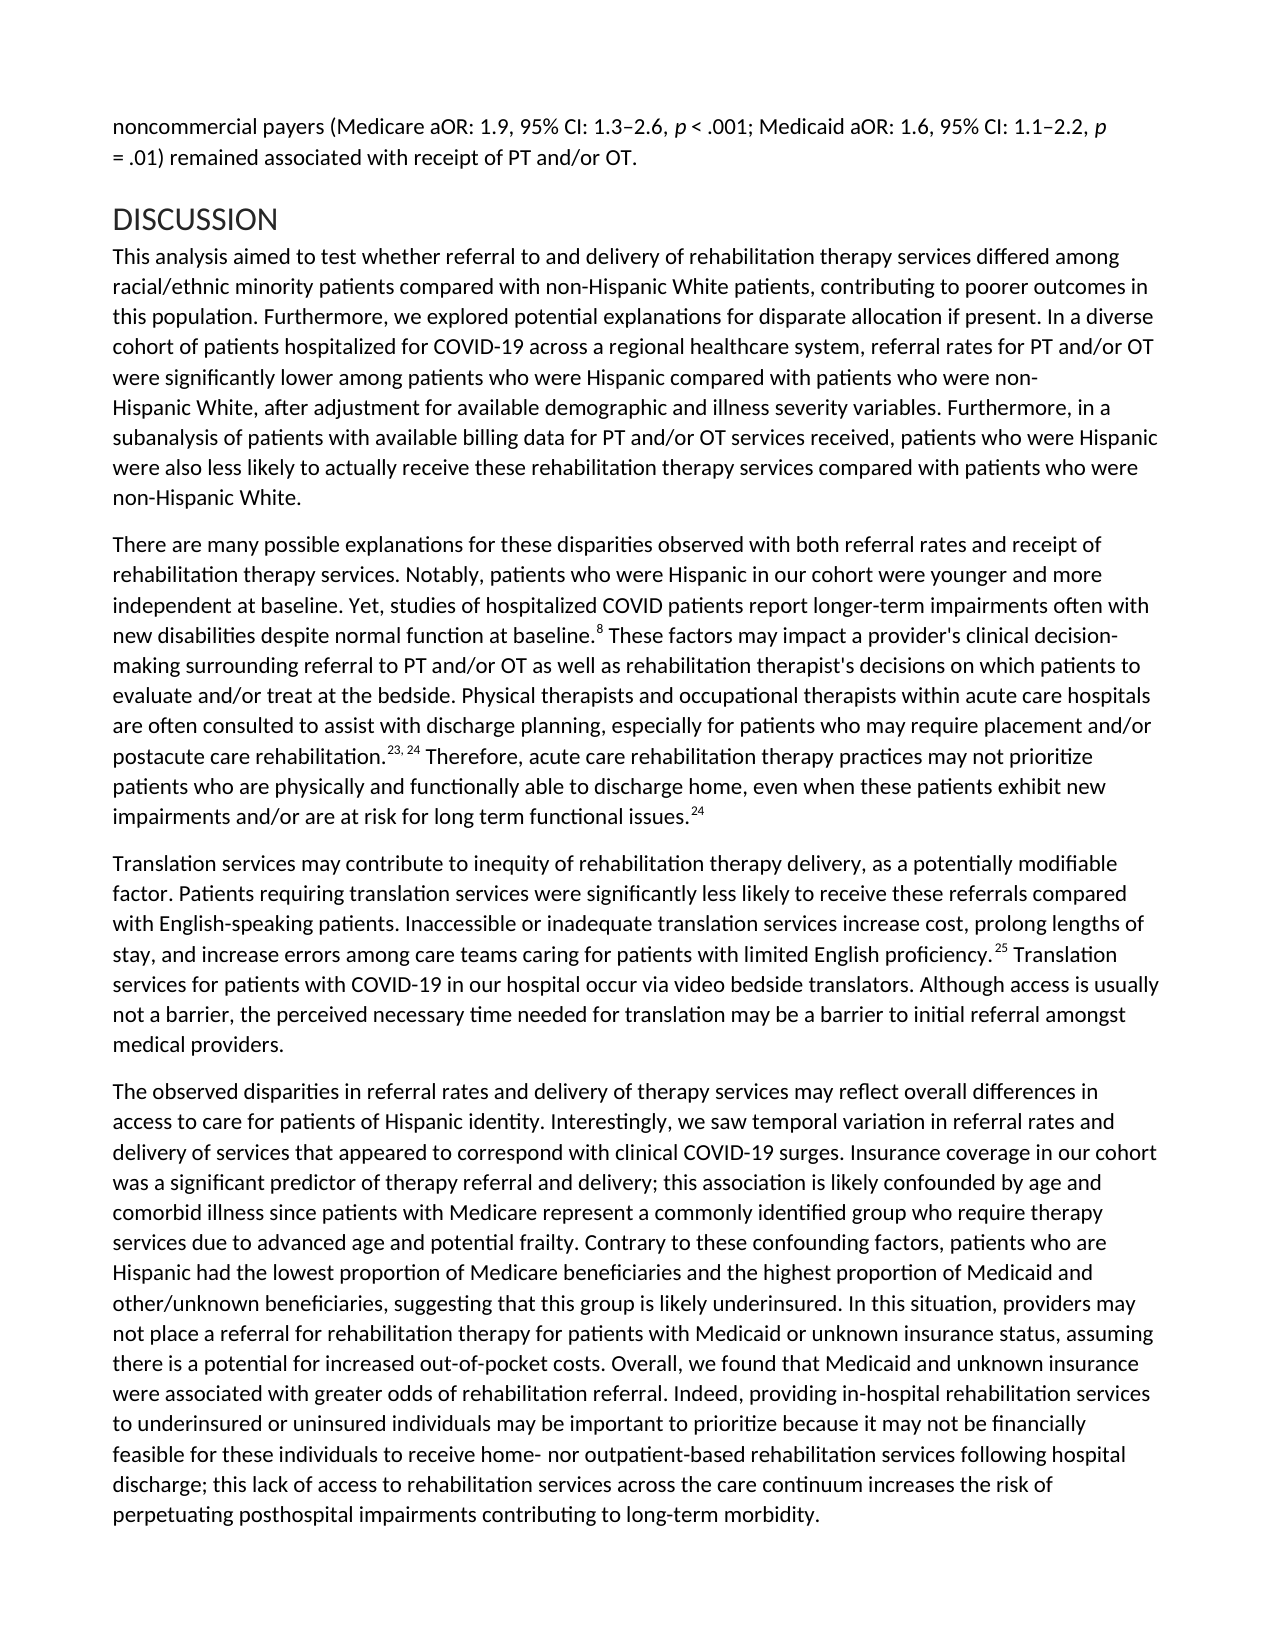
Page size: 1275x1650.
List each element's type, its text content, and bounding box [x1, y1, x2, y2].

text This analysis aimed to test whether referral to and delivery of rehabilitation therapy services differed among racial/ethnic minority patients compared with non-Hispanic White patients, contributing to poorer outcomes in this population. Furthermore, we explored potential explanations for disparate allocation if present. In a diverse cohort of patients hospitalized for COVID-19 across a regional healthcare system, referral rates for PT and/or OT were significantly lower among patients who were Hispanic compared with patients who were non-Hispanic White, after adjustment for available demographic and illness severity variables. Furthermore, in a subanalysis of patients with available billing data for PT and/or OT services received, patients who were Hispanic were also less likely to actually receive these rehabilitation therapy services compared with patients who were non-Hispanic White. [112, 242, 1162, 512]
text Translation services may contribute to inequity of rehabilitation therapy delivery, as a potentially modifiable factor. Patients requiring translation services were significantly less likely to receive these referrals compared with English-speaking patients. Inaccessible or inadequate translation services increase cost, prolong lengths of stay, and increase errors among care teams caring for patients with limited English proficiency.25 Translation services for patients with COVID-19 in our hospital occur via video bedside translators. Although access is usually not a barrier, the perceived necessary time needed for translation may be a barrier to initial referral amongst medical providers. [112, 849, 1162, 1058]
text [112, 112, 1162, 171]
subtitle DISCUSSION [112, 198, 1162, 239]
text The observed disparities in referral rates and delivery of therapy services may reflect overall differences in access to care for patients of Hispanic identity. Interestingly, we saw temporal variation in referral rates and delivery of services that appeared to correspond with clinical COVID-19 surges. Insurance coverage in our cohort was a significant predictor of therapy referral and delivery; this association is likely confounded by age and comorbid illness since patients with Medicare represent a commonly identified group who require therapy services due to advanced age and potential frailty. Contrary to these confounding factors, patients who are Hispanic had the lowest proportion of Medicare beneficiaries and the highest proportion of Medicaid and other/unknown beneficiaries, suggesting that this group is likely underinsured. In this situation, providers may not place a referral for rehabilitation therapy for patients with Medicaid or unknown insurance status, assuming there is a potential for increased out-of-pocket costs. Overall, we found that Medicaid and unknown insurance were associated with greater odds of rehabilitation referral. Indeed, providing in-hospital rehabilitation services to underinsured or uninsured individuals may be important to prioritize because it may not be financially feasible for these individuals to receive home- nor outpatient-based rehabilitation services following hospital discharge; this lack of access to rehabilitation services across the care continuum increases the risk of perpetuating posthospital impairments contributing to long-term morbidity. [112, 1077, 1162, 1528]
text There are many possible explanations for these disparities observed with both referral rates and receipt of rehabilitation therapy services. Notably, patients who were Hispanic in our cohort were younger and more independent at baseline. Yet, studies of hospitalized COVID patients report longer-term impairments often with new disabilities despite normal function at baseline.8 These factors may impact a provider's clinical decision-making surrounding referral to PT and/or OT as well as rehabilitation therapist's decisions on which patients to evaluate and/or treat at the bedside. Physical therapists and occupational therapists within acute care hospitals are often consulted to assist with discharge planning, especially for patients who may require placement and/or postacute care rehabilitation.23, 24 Therefore, acute care rehabilitation therapy practices may not prioritize patients who are physically and functionally able to discharge home, even when these patients exhibit new impairments and/or are at risk for long term functional issues.24 [112, 530, 1162, 830]
